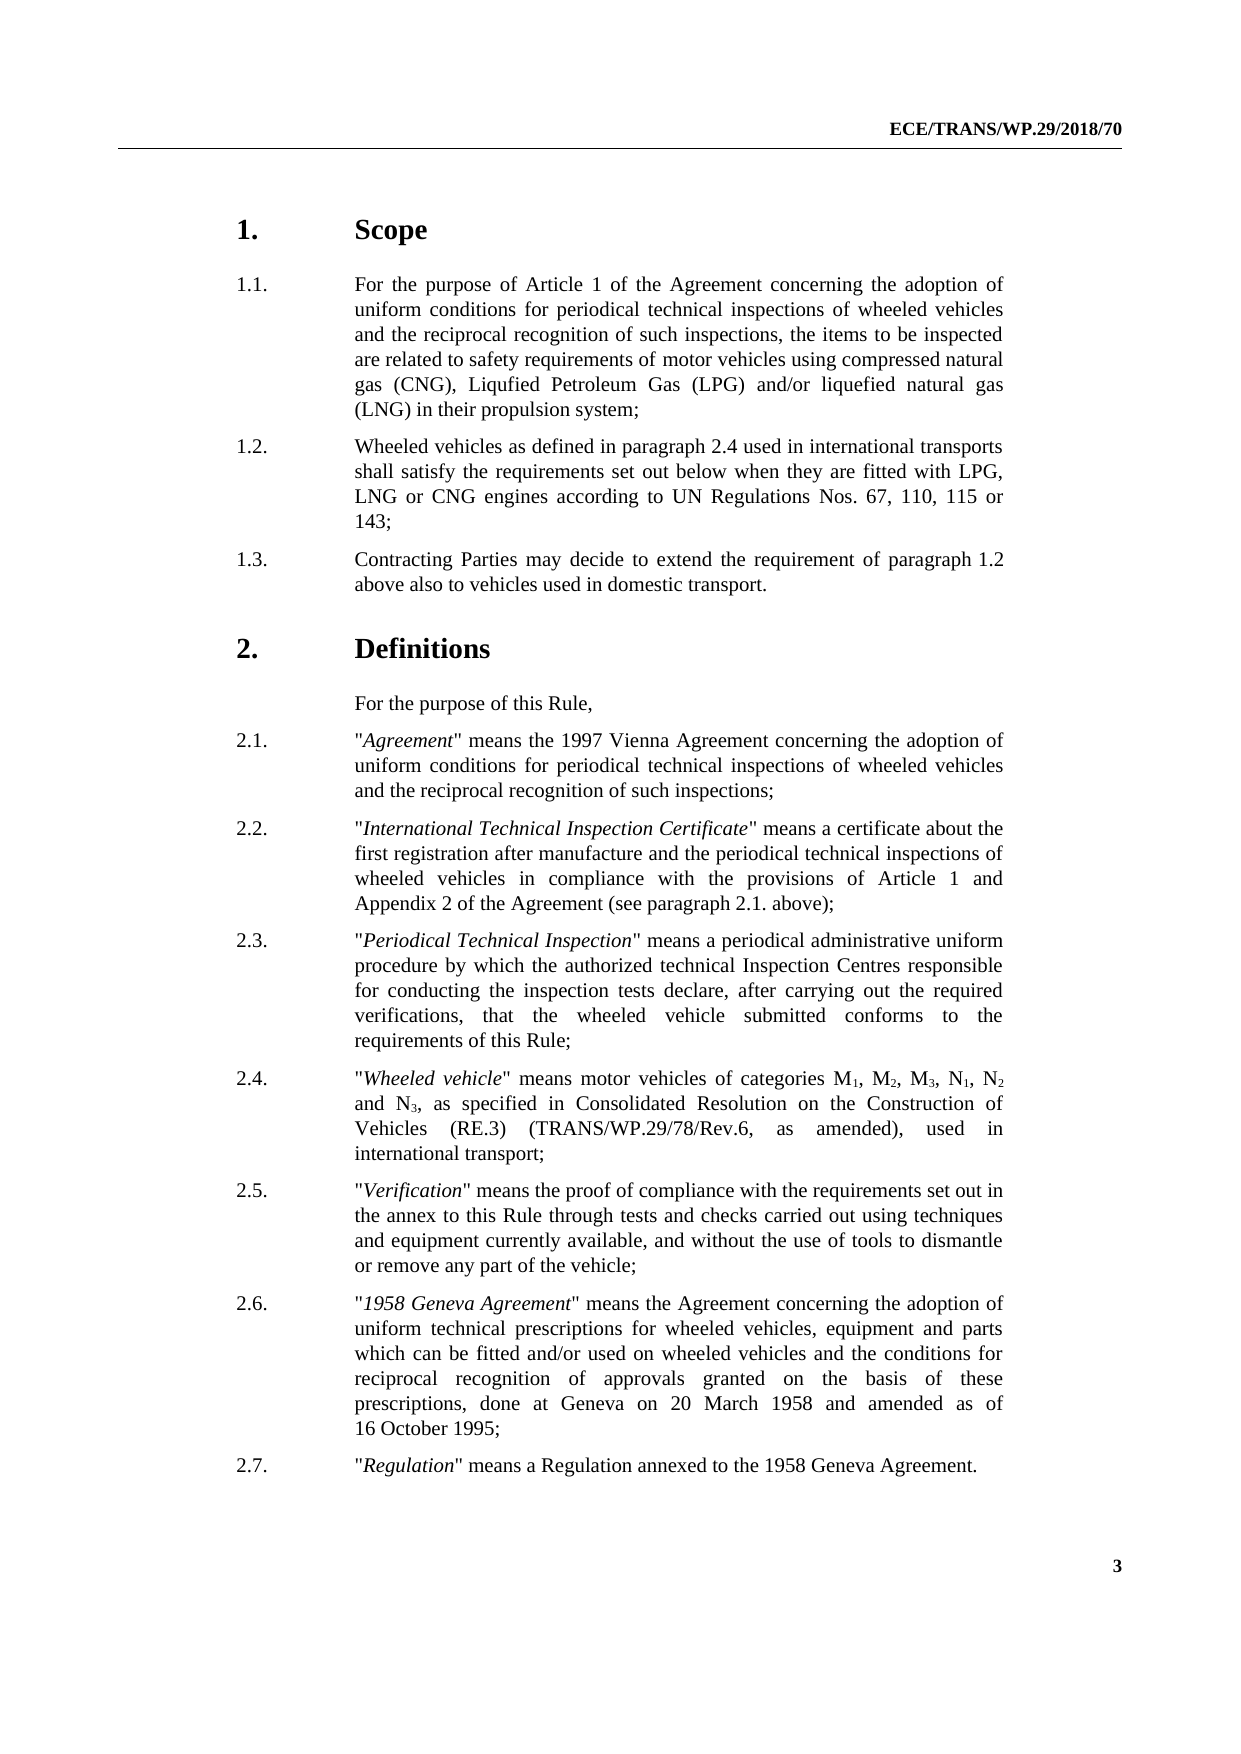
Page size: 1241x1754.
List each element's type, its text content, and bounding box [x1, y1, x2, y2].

text 2.3. "Periodical Technical Inspection" means a periodical administrative uniform procedure by which the authorized technical Inspection Centres responsible for conducting the inspection tests declare, after carrying out the required verifications, that the wheeled vehicle submitted conforms to the requirements of this Rule; [236, 927, 1004, 1052]
text 1. Scope [118, 215, 1004, 246]
text 2.6. "1958 Geneva Agreement" means the Agreement concerning the adoption of uniform technical prescriptions for wheeled vehicles, equipment and parts which can be fitted and/or used on wheeled vehicles and the conditions for reciprocal recognition of approvals granted on the basis of these prescriptions, done at Geneva on 20 March 1958 and amended as of 16 October 1995; [236, 1290, 1004, 1440]
text 1.2. Wheeled vehicles as defined in paragraph 2.4 used in international transports shall satisfy the requirements set out below when they are fitted with LPG, LNG or CNG engines according to UN Regulations Nos. 67, 110, 115 or 143; [236, 433, 1004, 533]
text 1.1. For the purpose of Article 1 of the Agreement concerning the adoption of uniform conditions for periodical technical inspections of wheeled vehicles and the reciprocal recognition of such inspections, the items to be inspected are related to safety requirements of motor vehicles using compressed natural gas (CNG), Liqufied Petroleum Gas (LPG) and/or liquefied natural gas (LNG) in their propulsion system; [236, 271, 1004, 421]
text 2.7. "Regulation" means a Regulation annexed to the 1958 Geneva Agreement. [236, 1452, 1004, 1477]
text 2.2. "International Technical Inspection Certificate" means a certificate about the first registration after manufacture and the periodical technical inspections of wheeled vehicles in compliance with the provisions of Article 1 and Appendix 2 of the Agreement (see paragraph 2.1. above); [236, 815, 1004, 915]
text 2.4. "Wheeled vehicle" means motor vehicles of categories M1, M2, M3, N1, N2 and N3, as specified in Consolidated Resolution on the Construction of Vehicles (RE.3) (TRANS/WP.29/78/Rev.6, as amended), used in international transport; [236, 1065, 1004, 1165]
text 2. Definitions [118, 633, 1004, 665]
text 1.3. Contracting Parties may decide to extend the requirement of paragraph 1.2 above also to vehicles used in domestic transport. [236, 546, 1004, 596]
text For the purpose of this Rule, [236, 690, 1004, 715]
text 2.5. "Verification" means the proof of compliance with the requirements set out in the annex to this Rule through tests and checks carried out using techniques and equipment currently available, and without the use of tools to dismantle or remove any part of the vehicle; [236, 1177, 1004, 1277]
text 2.1. "Agreement" means the 1997 Vienna Agreement concerning the adoption of uniform conditions for periodical technical inspections of wheeled vehicles and the reciprocal recognition of such inspections; [236, 727, 1004, 802]
